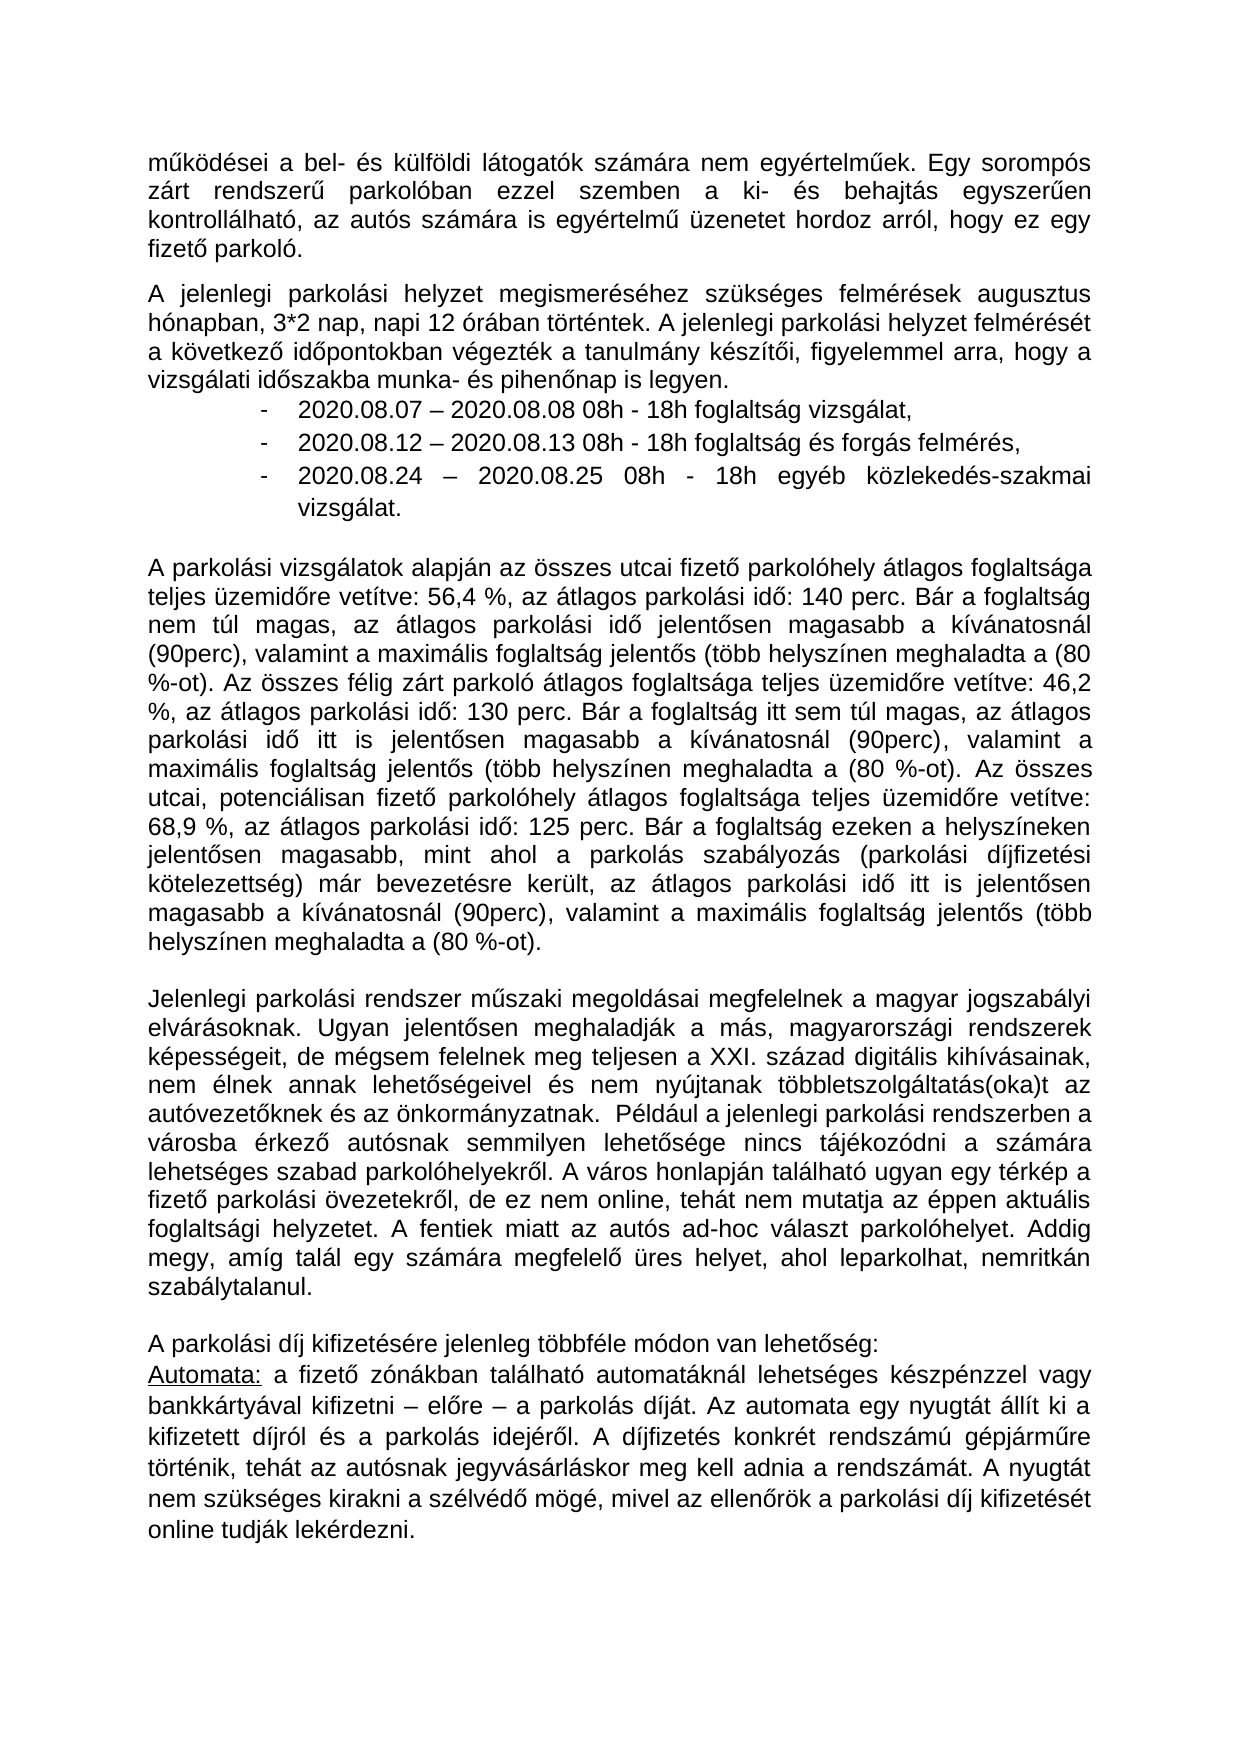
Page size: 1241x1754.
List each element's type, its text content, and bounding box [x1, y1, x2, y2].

list 2020.08.07 – 2020.08.08 08h - 18h foglaltság vizsgálat, [260, 394, 1093, 425]
list A parkolási vizsgálatok alapján az összes utcai fizető parkolóhely átlagos foglaltsága teljes üzemidőre vetítve: 56,4 %, az átlagos parkolási idő: 140 perc. Bár a foglaltság nem túl magas, az átlagos parkolási idő jelentősen magasabb a kívánatosnál (90perc), valamint a maximális foglaltság jelentős (több helyszínen meghaladta a (80 %-ot). Az összes félig zárt parkoló átlagos foglaltsága teljes üzemidőre vetítve: 46,2 %, az átlagos parkolási idő: 130 perc. Bár a foglaltság itt sem túl magas, az átlagos parkolási idő itt is jelentősen magasabb a kívánatosnál (90perc), valamint a maximális foglaltság jelentős (több helyszínen meghaladta a (80 %-ot). Az összes utcai, potenciálisan fizető parkolóhely átlagos foglaltsága teljes üzemidőre vetítve: 68,9 %, az átlagos parkolási idő: 125 perc. Bár a foglaltság ezeken a helyszíneken jelentősen magasabb, mint ahol a parkolás szabályozás (parkolási díjfizetési kötelezettség) már bevezetésre került, az átlagos parkolási idő itt is jelentősen magasabb a kívánatosnál (90perc), valamint a maximális foglaltság jelentős (több helyszínen meghaladta a (80 %-ot). [148, 553, 1093, 955]
list 2020.08.12 – 2020.08.13 08h - 18h foglaltság és forgás felmérés, [260, 427, 1093, 458]
list A jelenlegi parkolási helyzet megismeréséhez szükséges felmérések augusztus hónapban, 3*2 nap, napi 12 órában történtek. A jelenlegi parkolási helyzet felmérését a következő időpontokban végezték a tanulmány készítői, figyelemmel arra, hogy a vizsgálati időszakba munka- és pihenőnap is legyen. [148, 279, 1093, 394]
list 2020.08.24 – 2020.08.25 08h - 18h egyéb közlekedés-szakmai vizsgálat. [260, 460, 1093, 522]
list Automata: a fizető zónákban található automatáknál lehetséges készpénzzel vagy bankkártyával kifizetni – előre – a parkolás díját. Az automata egy nyugtát állít ki a kifizetett díjról és a parkolás idejéről. A díjfizetés konkrét rendszámú gépjárműre történik, tehát az autósnak jegyvásárláskor meg kell adnia a rendszámát. A nyugtát nem szükséges kirakni a szélvédő mögé, mivel az ellenőrök a parkolási díj kifizetését online tudják lekérdezni. [148, 1360, 1093, 1544]
list A parkolási díj kifizetésére jelenleg többféle módon van lehetőség: [148, 1329, 1093, 1358]
text Jelenlegi parkolási rendszer műszaki megoldásai megfelelnek a magyar jogszabályi elvárásoknak. Ugyan jelentősen meghaladják a más, magyarországi rendszerek képességeit, de mégsem felelnek meg teljesen a XXI. század digitális kihívásainak, nem élnek annak lehetőségeivel és nem nyújtanak többletszolgáltatás(oka)t az autóvezetőknek és az önkormányzatnak. Például a jelenlegi parkolási rendszerben a városba érkező autósnak semmilyen lehetősége nincs tájékozódni a számára lehetséges szabad parkolóhelyekről. A város honlapján található ugyan egy térkép a fizető parkolási övezetekről, de ez nem online, tehát nem mutatja az éppen aktuális foglaltsági helyzetet. A fentiek miatt az autós ad-hoc választ parkolóhelyet. Addig megy, amíg talál egy számára megfelelő üres helyet, ahol leparkolhat, nemritkán szabálytalanul. [148, 984, 1093, 1300]
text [148, 148, 1093, 263]
